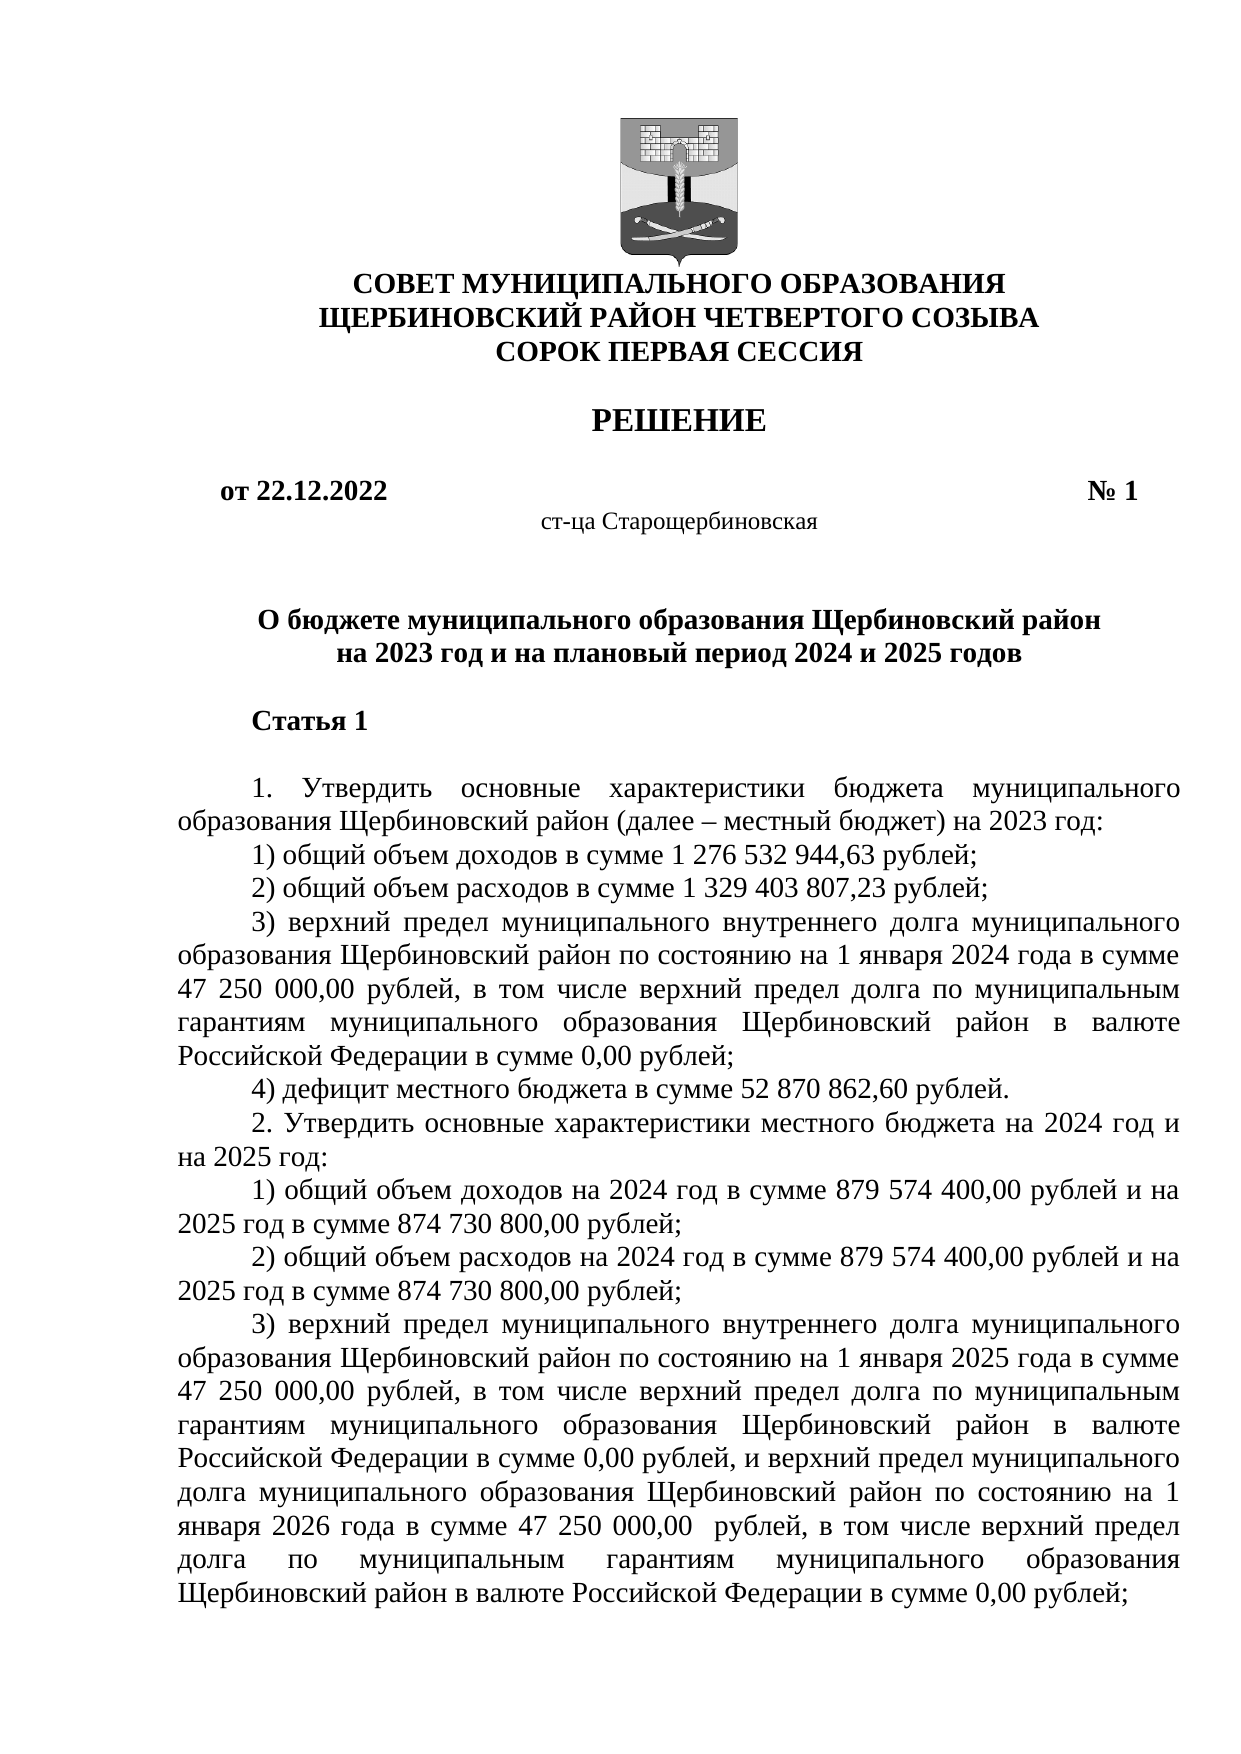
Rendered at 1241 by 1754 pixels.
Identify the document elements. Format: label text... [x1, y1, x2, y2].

text 2. Утвердить основные характеристики местного бюджета на 2024 год и на 2025 год: [177, 1105, 1181, 1172]
text 1) общий объем доходов на 2024 год в сумме 879 574 400,00 рублей и на 2025 год в сумме 874 730 800,00 рублей; [177, 1172, 1181, 1239]
text 2) общий объем расходов на 2024 год в сумме 879 574 400,00 рублей и на 2025 год в сумме 874 730 800,00 рублей; [177, 1239, 1181, 1306]
subtitle О бюджете муниципального образования Щербиновский район [236, 602, 1122, 636]
text СОРОК ПЕРВАЯ СЕССИЯ [177, 334, 1181, 367]
text СОВЕТ МУНИЦИПАЛЬНОГО ОБРАЗОВАНИЯ [177, 267, 1181, 300]
text от 22.12.2022 № 1 [177, 473, 1181, 506]
text 1) общий объем доходов в сумме 1 276 532 944,63 рублей; [177, 837, 1181, 870]
subtitle на 2023 год и на плановый период 2024 и 2025 годов [236, 636, 1122, 669]
text ст-ца Старощербиновская [177, 506, 1181, 535]
text 3) верхний предел муниципального внутреннего долга муниципального образования Щербиновский район по состоянию на 1 января 2025 года в сумме 47 250 000,00 рублей, в том числе верхний предел долга по муниципальным гарантиям муниципального образования Щербиновский район в валюте Российской Федерации в сумме 0,00 рублей, и верхний предел муниципального долга муниципального образования Щербиновский район по состоянию на 1 января 2026 года в сумме 47 250 000,00 рублей, в том числе верхний предел долга по муниципальным гарантиям муниципального образования Щербиновский район в валюте Российской Федерации в сумме 0,00 рублей; [177, 1306, 1181, 1608]
text Статья 1 [177, 703, 1181, 736]
text 3) верхний предел муниципального внутреннего долга муниципального образования Щербиновский район по состоянию на 1 января 2024 года в сумме 47 250 000,00 рублей, в том числе верхний предел долга по муниципальным гарантиям муниципального образования Щербиновский район в валюте Российской Федерации в сумме 0,00 рублей; [177, 904, 1181, 1072]
text РЕШЕНИЕ [177, 401, 1181, 439]
text 2) общий объем расходов в сумме 1 329 403 807,23 рублей; [177, 870, 1181, 904]
text 4) дефицит местного бюджета в сумме 52 870 862,60 рублей. [177, 1072, 1181, 1105]
text 1. Утвердить основные характеристики бюджета муниципального образования Щербиновский район (далее – местный бюджет) на 2023 год: [177, 770, 1181, 837]
text ЩЕРБИНОВСКИЙ РАЙОН ЧЕТВЕРТОГО СОЗЫВА [177, 300, 1181, 334]
